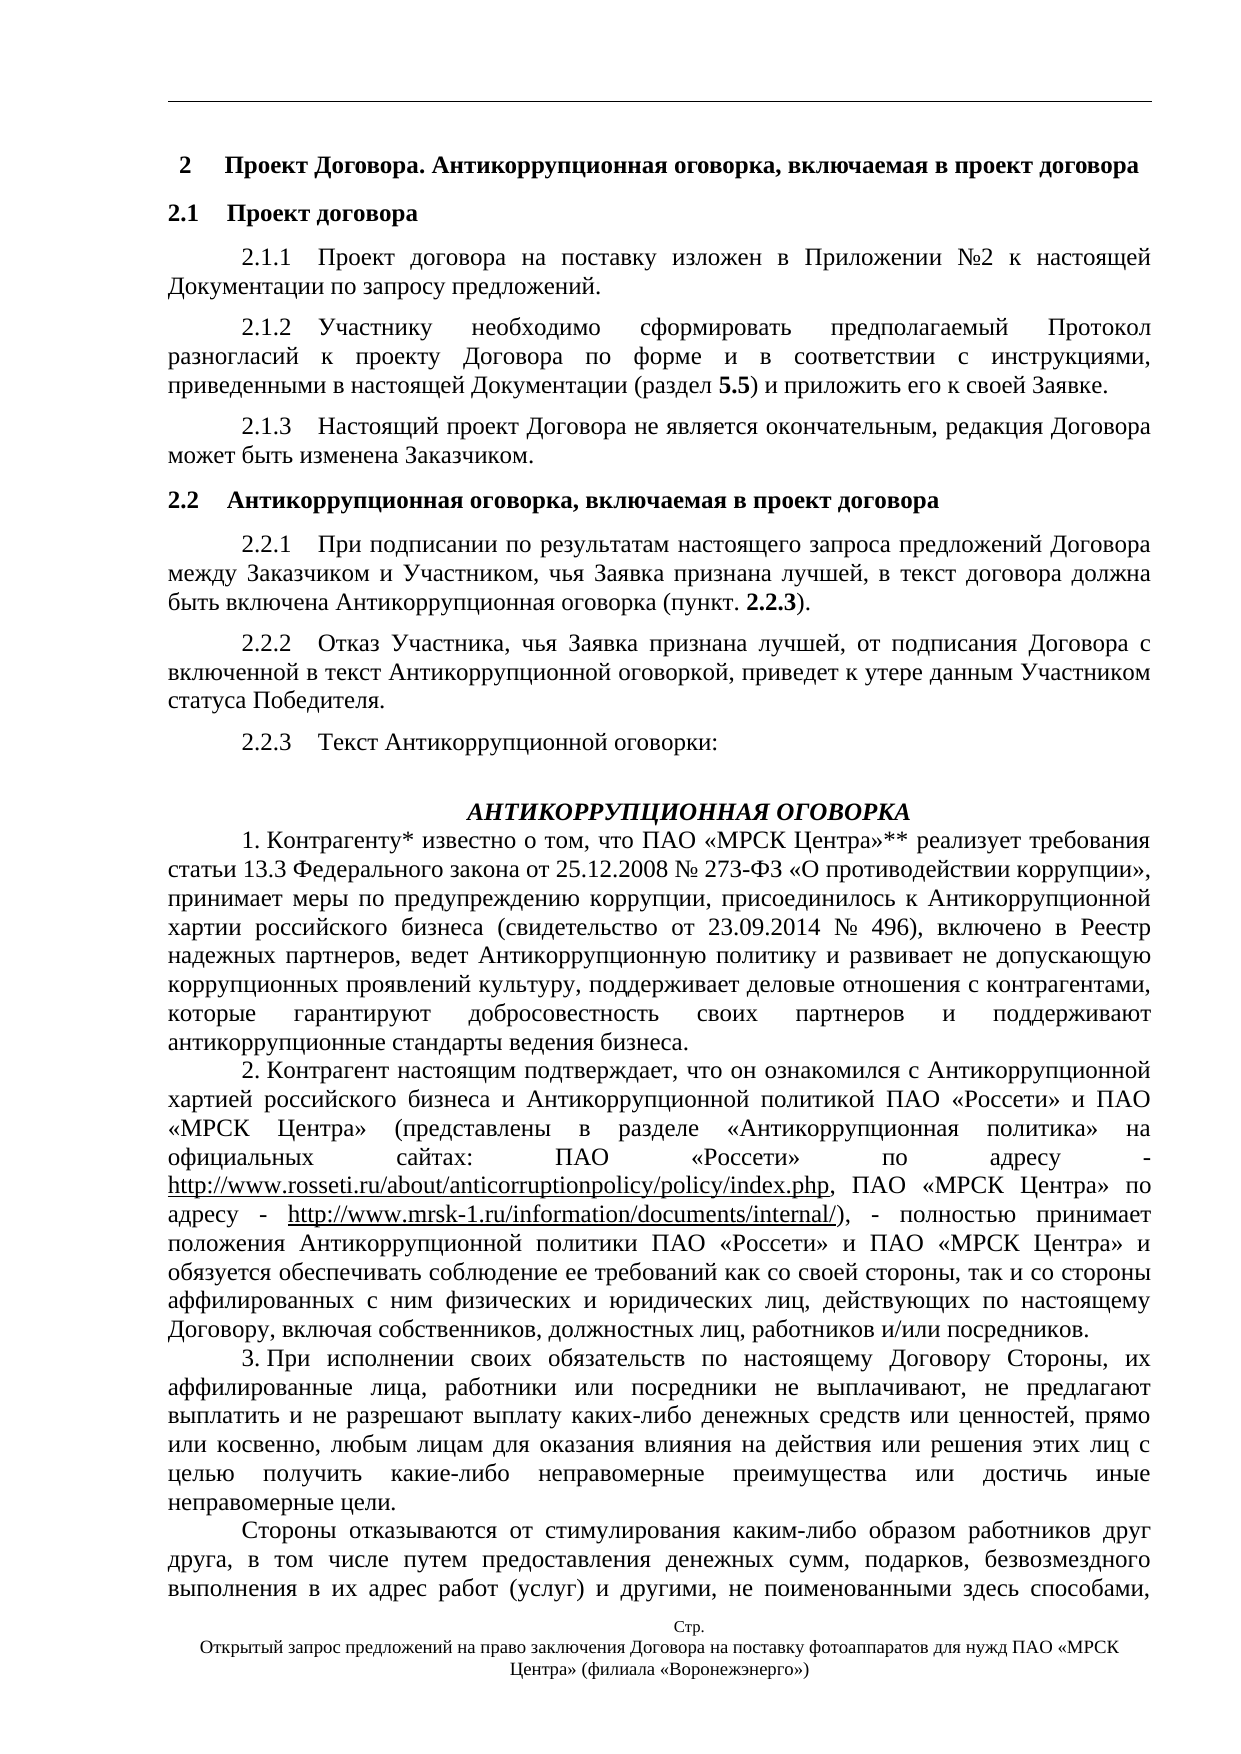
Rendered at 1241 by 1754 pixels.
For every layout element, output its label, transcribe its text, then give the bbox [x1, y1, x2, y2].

subtitle Настоящий проект Договора не является окончательным, редакция Договора может быть изменена Заказчиком. [168, 411, 1152, 468]
text 1. Контрагенту* известно о том, что ПАО «МРСК Центра»** реализует требования статьи 13.3 Федерального закона от 25.12.2008 № 273-ФЗ «О противодействии коррупции», принимает меры по предупреждению коррупции, присоединилось к Антикоррупционной хартии российского бизнеса (свидетельство от 23.09.2014 № 496), включено в Реестр надежных партнеров, ведет Антикоррупционную политику и развивает не допускающую коррупционных проявлений культуру, поддерживает деловые отношения с контрагентами, которые гарантируют добросовестность своих партнеров и поддерживают антикоррупционные стандарты ведения бизнеса. [168, 826, 1152, 1056]
subtitle Текст Антикоррупционной оговорки: [168, 727, 1152, 756]
subtitle Проект Договора. Антикоррупционная оговорка, включаемая в проект договора [166, 150, 1152, 179]
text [168, 1516, 1152, 1602]
subtitle При подписании по результатам настоящего запроса предложений Договора между Заказчиком и Участником, чья Заявка признана лучшей, в текст договора должна быть включена Антикоррупционная оговорка (пункт. 2.2.3). [168, 529, 1152, 616]
subtitle Проект договора [168, 198, 1152, 227]
text АНТИКОРРУПЦИОННАЯ ОГОВОРКА [168, 797, 1152, 826]
subtitle Антикоррупционная оговорка, включаемая в проект договора [168, 485, 1152, 514]
text 3. При исполнении своих обязательств по настоящему Договору Стороны, их аффилированные лица, работники или посредники не выплачивают, не предлагают выплатить и не разрешают выплату каких-либо денежных средств или ценностей, прямо или косвенно, любым лицам для оказания влияния на действия или решения этих лиц с целью получить какие-либо неправомерные преимущества или достичь иные неправомерные цели. [168, 1343, 1152, 1516]
subtitle Проект договора на поставку изложен в Приложении №2 к настоящей Документации по запросу предложений. [168, 242, 1152, 300]
subtitle Участнику необходимо сформировать предполагаемый Протокол разногласий к проекту Договора по форме и в соответствии с инструкциями, приведенными в настоящей Документации (раздел 5.5) и приложить его к своей Заявке. [168, 312, 1152, 398]
subtitle Отказ Участника, чья Заявка признана лучшей, от подписания Договора с включенной в текст Антикоррупционной оговоркой, приведет к утере данным Участником статуса Победителя. [168, 628, 1152, 714]
text 2. Контрагент настоящим подтверждает, что он ознакомился с Антикоррупционной хартией российского бизнеса и Антикоррупционной политикой ПАО «Россети» и ПАО «МРСК Центра» (представлены в разделе «Антикоррупционная политика» на официальных сайтах: ПАО «Россети» по адресу - http://www.rosseti.ru/about/anticorruptionpolicy/policy/index.php, ПАО «МРСК Центра» по адресу - http://www.mrsk-1.ru/information/documents/internal/), - полностью принимает положения Антикоррупционной политики ПАО «Россети» и ПАО «МРСК Центра» и обязуется обеспечивать соблюдение ее требований как со своей стороны, так и со стороны аффилированных с ним физических и юридических лиц, действующих по настоящему Договору, включая собственников, должностных лиц, работников и/или посредников. [168, 1056, 1152, 1343]
